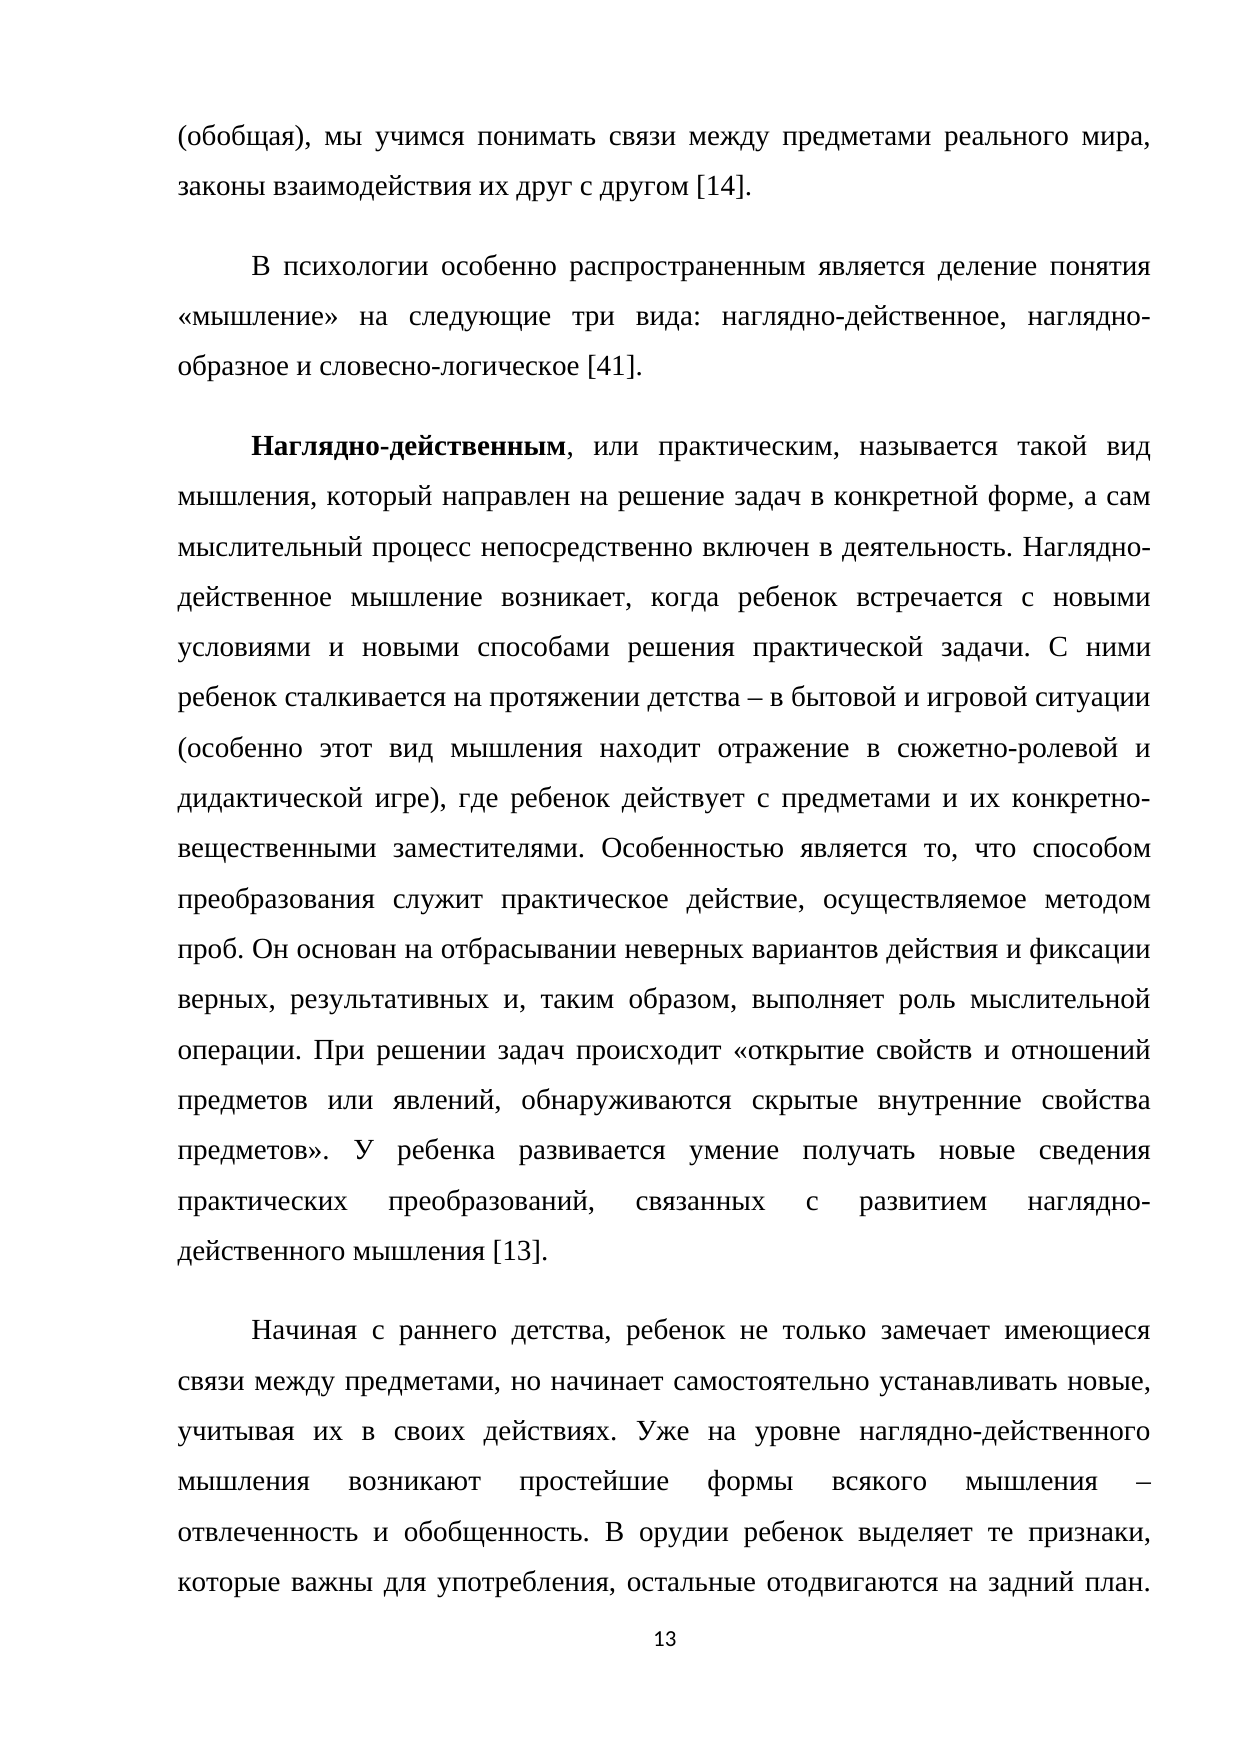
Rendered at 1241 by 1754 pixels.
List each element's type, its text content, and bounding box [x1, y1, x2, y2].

text В психологии особенно распространенным является деление понятия «мышление» на следующие три вида: наглядно-действенное, наглядно-образное и словесно-логическое [41]. [177, 248, 1152, 382]
text Наглядно-действенным, или практическим, называется такой вид мышления, который направлен на решение задач в конкретной форме, а сам мыслительный процесс непосредственно включен в деятельность. Наглядно-действенное мышление возникает, когда ребенок встречается с новыми условиями и новыми способами решения практической задачи. С ними ребенок сталкивается на протяжении детства – в бытовой и игровой ситуации (особенно этот вид мышления находит отражение в сюжетно-ролевой и дидактической игре), где ребенок действует с предметами и их конкретно-вещественными заместителями. Особенностью является то, что способом преобразования служит практическое действие, осуществляемое методом проб. Он основан на отбрасывании неверных вариантов действия и фиксации верных, результативных и, таким образом, выполняет роль мыслительной операции. При решении задач происходит «открытие свойств и отношений предметов или явлений, обнаруживаются скрытые внутренние свойства предметов». У ребенка развивается умение получать новые сведения практических преобразований, связанных с развитием наглядно-действенного мышления [13]. [177, 428, 1152, 1267]
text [177, 118, 1152, 202]
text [177, 1312, 1152, 1598]
